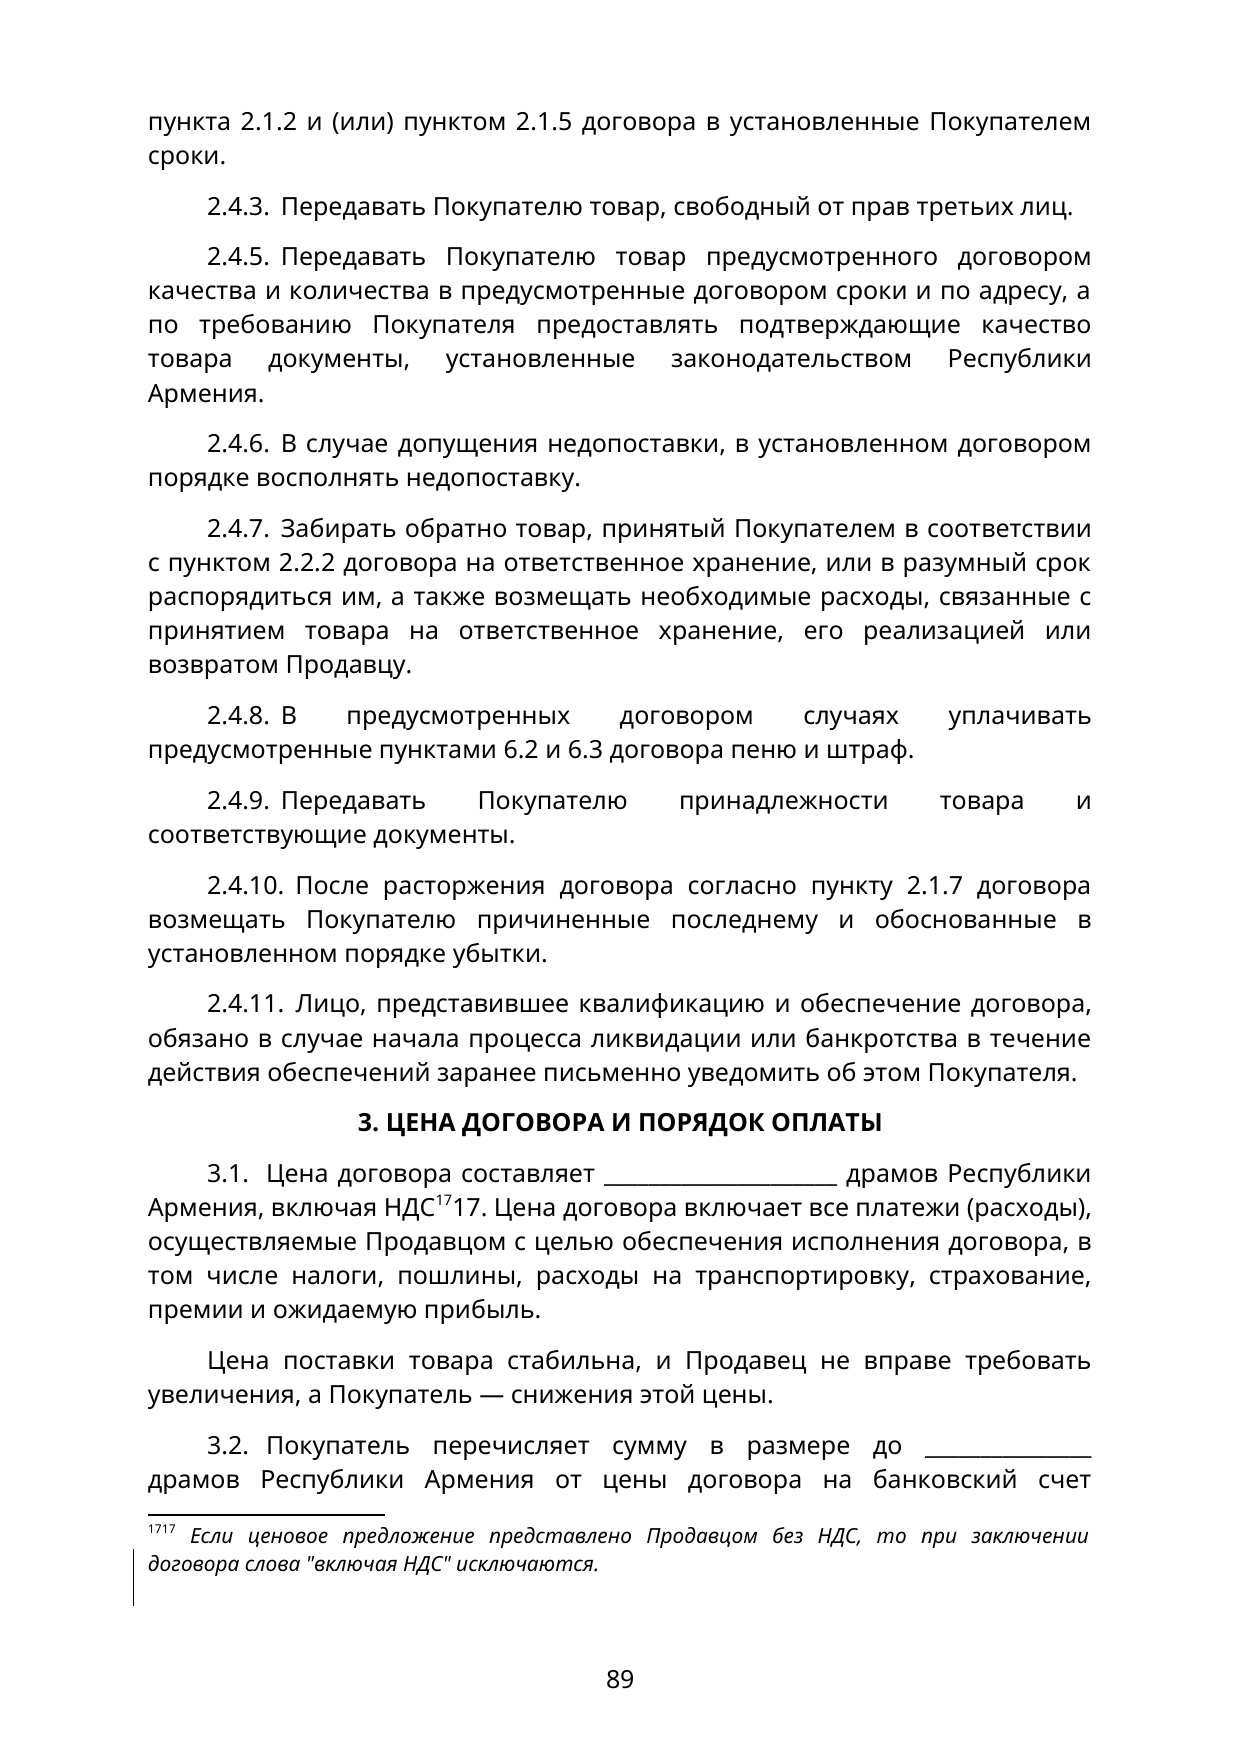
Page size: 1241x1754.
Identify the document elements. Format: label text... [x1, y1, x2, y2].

text 2.4.3. Передавать Покупателю товар, свободный от прав третьих лиц. [148, 188, 1092, 222]
text 2.4.7. Забирать обратно товар, принятый Покупателем в соответствии с пунктом 2.2.2 договора на ответственное хранение, или в разумный срок распорядиться им, а также возмещать необходимые расходы, связанные с принятием товара на ответственное хранение, его реализацией или возвратом Продавцу. [148, 511, 1092, 681]
text 2.4.5. Передавать Покупателю товар предусмотренного договором качества и количества в предусмотренные договором сроки и по адресу, а по требованию Покупателя предоставлять подтверждающие качество товара документы, установленные законодательством Республики Армения. [148, 239, 1092, 409]
text 2.4.8. В предусмотренных договором случаях уплачивать предусмотренные пунктами 6.2 и 6.3 договора пеню и штраф. [148, 698, 1092, 766]
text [148, 103, 1092, 172]
text 3.1. Цена договора составляет _____________________ драмов Республики Армения, включая НДС17. Цена договора включает все платежи (расходы), осуществляемые Продавцом с целью обеспечения исполнения договора, в том числе налоги, пошлины, расходы на транспортировку, страхование, премии и ожидаемую прибыль. [148, 1156, 1092, 1326]
text 2.4.6. В случае допущения недопоставки, в установленном договором порядке восполнять недопоставку. [148, 426, 1092, 494]
text 3. ЦЕНА ДОГОВОРА И ПОРЯДОК ОПЛАТЫ [148, 1105, 1092, 1139]
text Цена поставки товара стабильна, и Продавец не вправе требовать увеличения, а Покупатель — снижения этой цены. [148, 1343, 1092, 1411]
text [148, 1427, 1092, 1496]
text 2.4.9. Передавать Покупателю принадлежности товара и соответствующие документы. [148, 782, 1092, 851]
text 2.4.10. После расторжения договора согласно пункту 2.1.7 договора возмещать Покупателю причиненные последнему и обоснованные в установленном порядке убытки. [148, 867, 1092, 969]
text 2.4.11. Лицо, представившее квалификацию и обеспечение договора, обязано в случае начала процесса ликвидации или банкротства в течение действия обеспечений заранее письменно уведомить об этом Покупателя. [148, 986, 1092, 1088]
